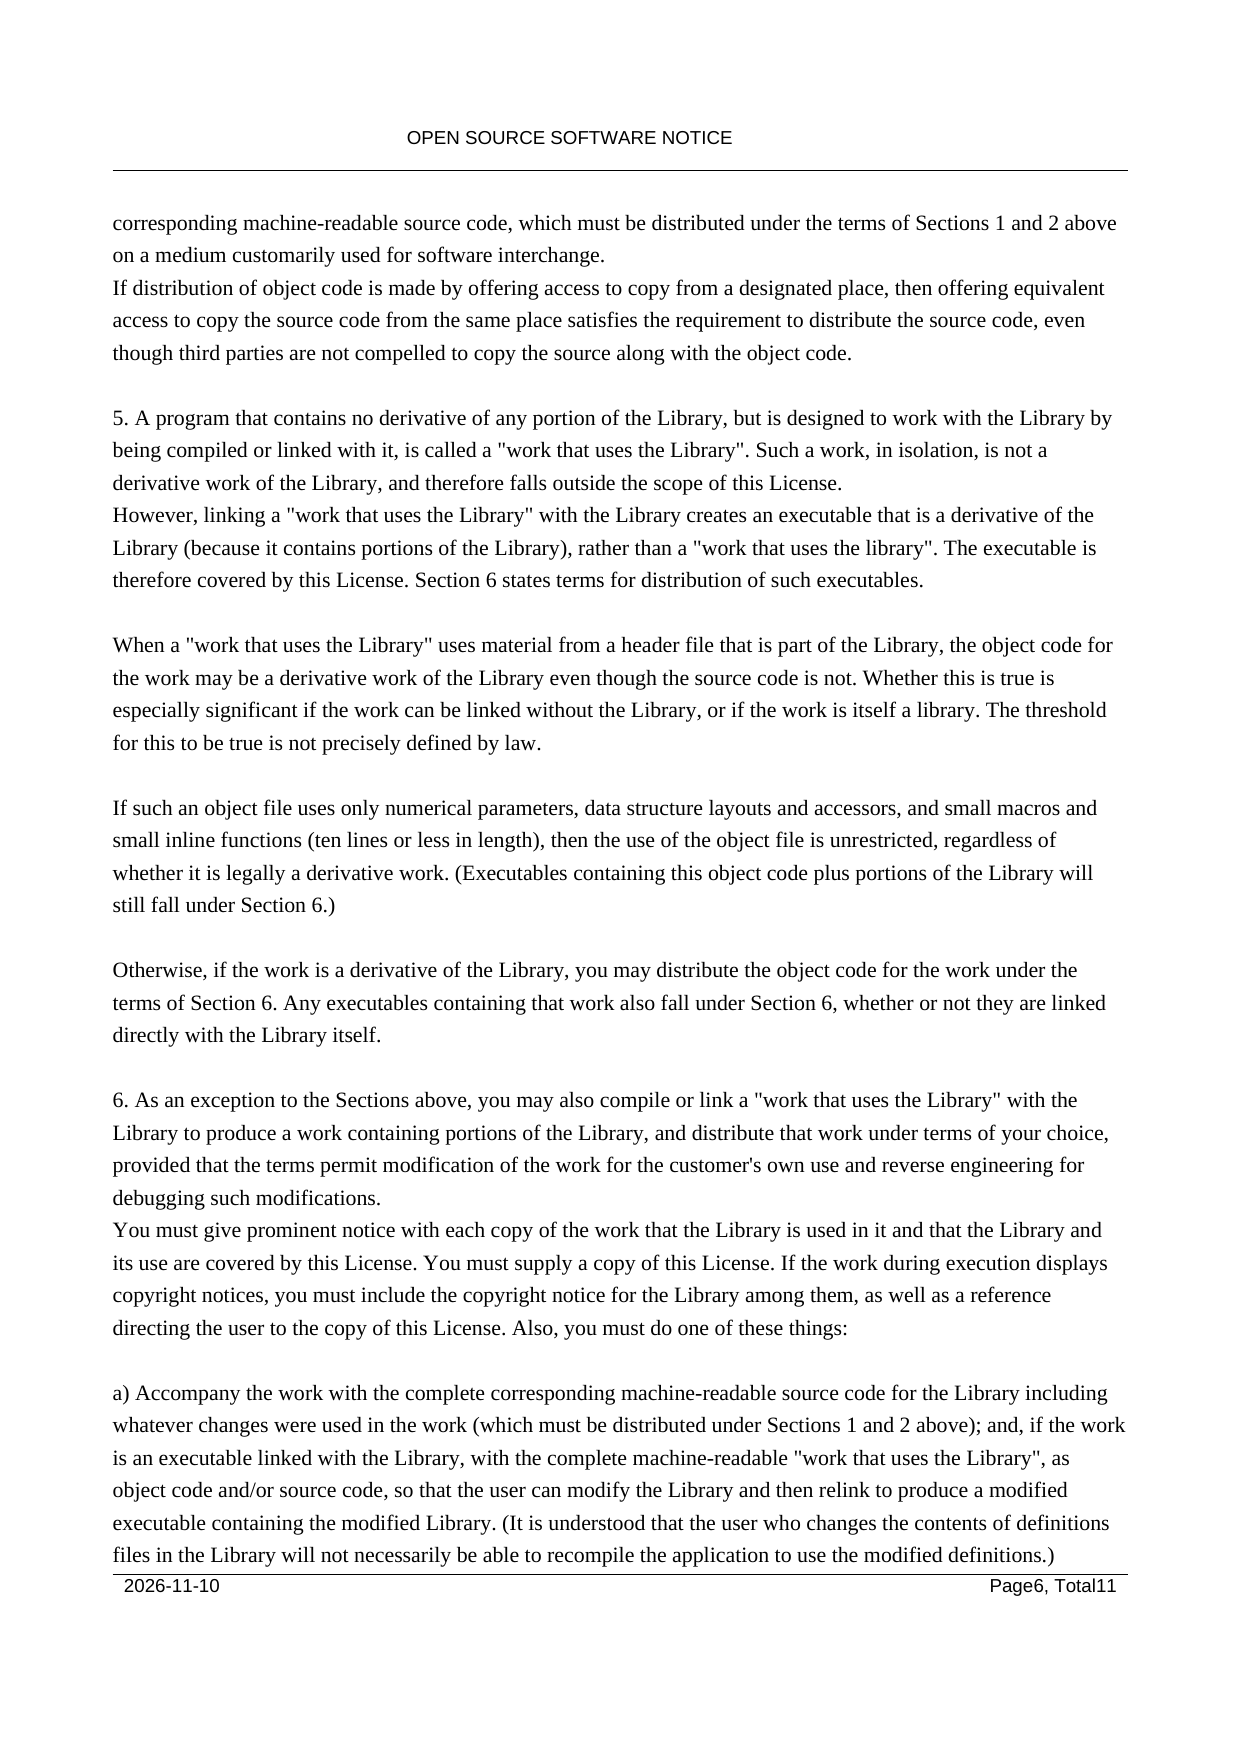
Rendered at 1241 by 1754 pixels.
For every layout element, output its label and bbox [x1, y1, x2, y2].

text [112, 206, 1128, 1571]
